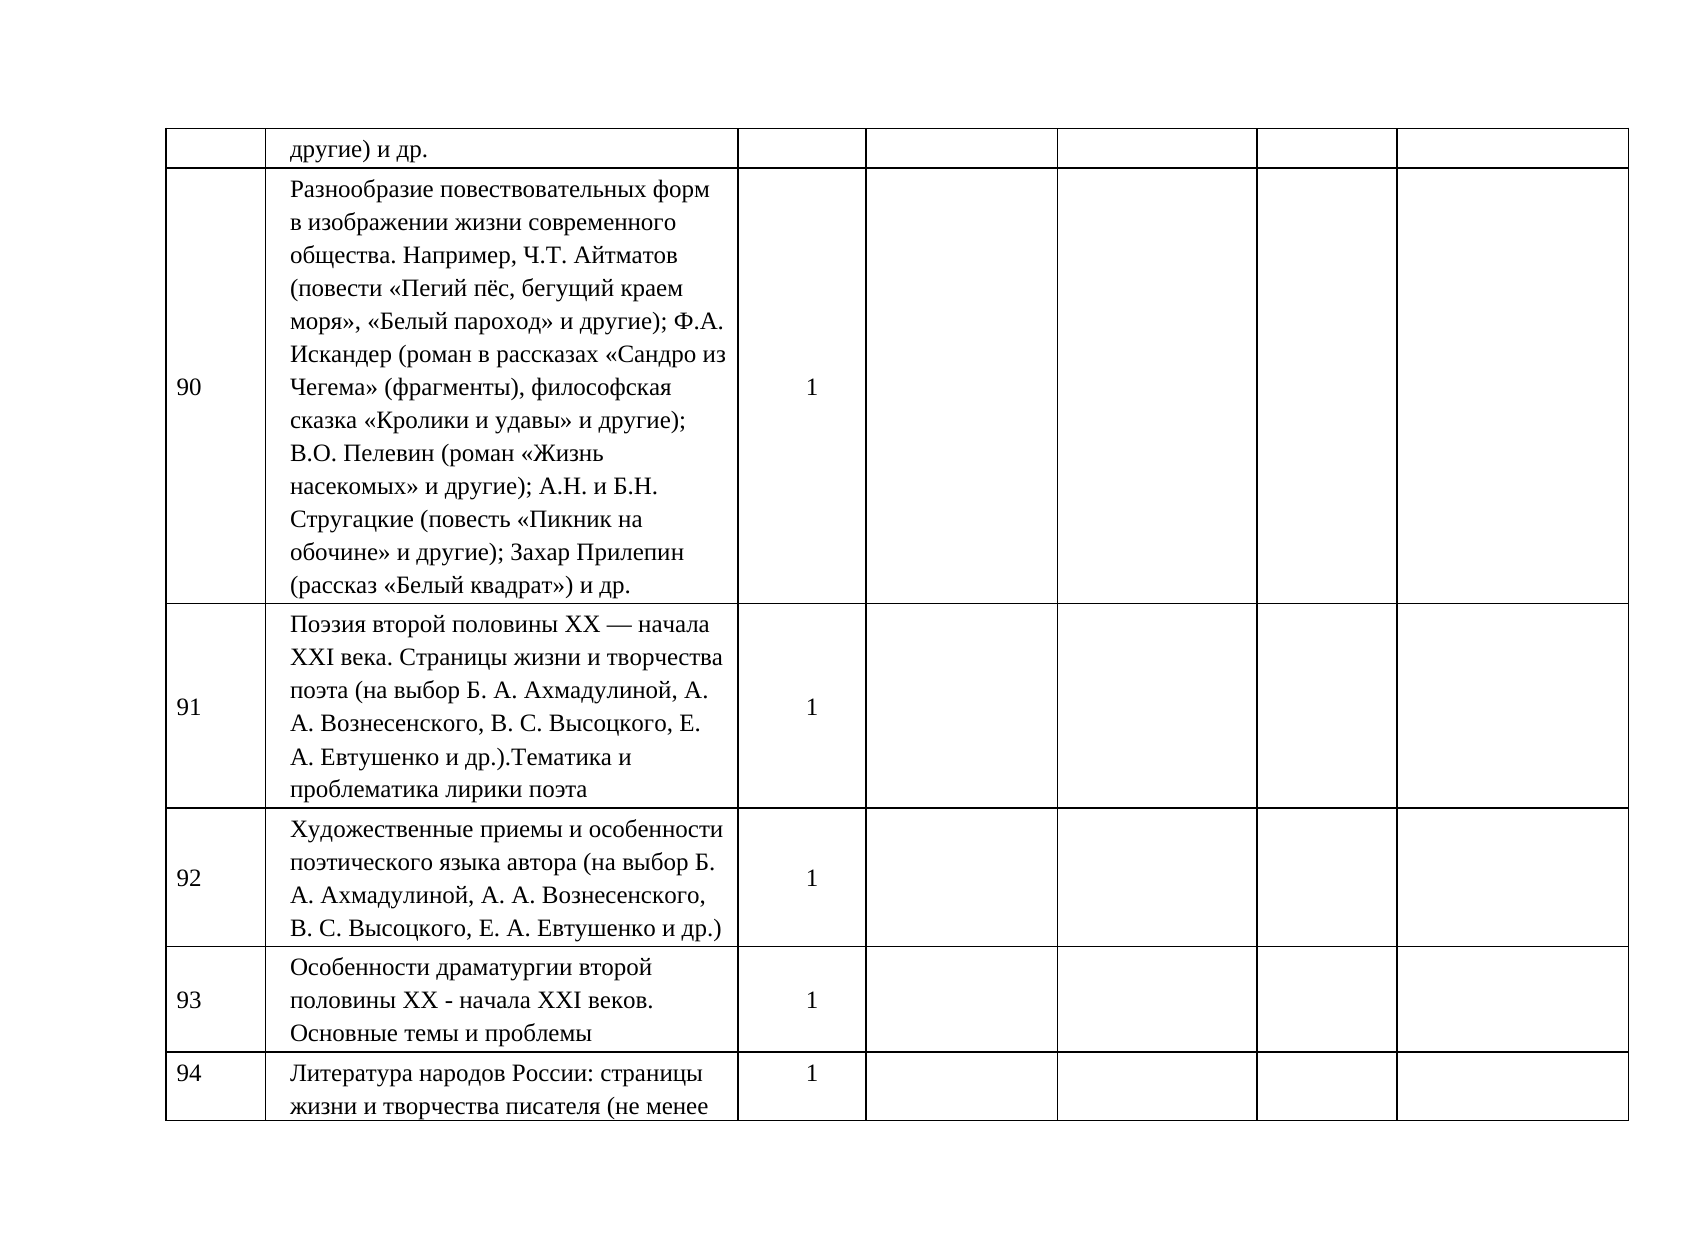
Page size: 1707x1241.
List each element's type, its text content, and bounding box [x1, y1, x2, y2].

table_cell [1258, 129, 1396, 167]
table_cell 1 [739, 809, 865, 946]
table_cell [1258, 604, 1396, 807]
table_cell 1 [739, 604, 865, 807]
table_cell [1058, 947, 1256, 1051]
table_cell [1398, 604, 1628, 807]
table_cell 93 [167, 947, 265, 1051]
table_cell [1398, 129, 1628, 167]
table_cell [266, 129, 737, 167]
table_cell 1 [739, 169, 865, 603]
table_cell [867, 129, 1057, 167]
table_cell [1258, 169, 1396, 603]
table_cell 1 [739, 947, 865, 1051]
table_cell [867, 1053, 1057, 1119]
table_cell 1 [739, 129, 865, 167]
table_cell [1058, 809, 1256, 946]
table_cell 92 [167, 809, 265, 946]
table_cell Художественные приемы и особенности поэтического языка автора (на выбор Б. А. Ахмадулиной, А. А. Вознесенского, В. С. Высоцкого, Е. А. Евтушенко и др.) [266, 809, 737, 946]
table_cell [867, 604, 1057, 807]
table_cell 90 [167, 169, 265, 603]
table_cell [867, 169, 1057, 603]
table_cell [1258, 947, 1396, 1051]
table_cell [1058, 604, 1256, 807]
table_cell [1258, 1053, 1396, 1119]
table_cell [1398, 169, 1628, 603]
table_cell Разнообразие повествовательных форм в изображении жизни современного общества. Например, Ч.Т. Айтматов (повести «Пегий пёс, бегущий краем моря», «Белый пароход» и другие); Ф.А. Искандер (роман в рассказах «Сандро из Чегема» (фрагменты), философская сказка «Кролики и удавы» и другие); В.О. Пелевин (роман «Жизнь насекомых» и другие); А.Н. и Б.Н. Стругацкие (повесть «Пикник на обочине» и другие); Захар Прилепин (рассказ «Белый квадрат») и др. [266, 169, 737, 603]
table_cell 91 [167, 604, 265, 807]
table_cell [1058, 129, 1256, 167]
table_cell [867, 947, 1057, 1051]
table_cell Особенности драматургии второй половины ХХ - начала ХХI веков. Основные темы и проблемы [266, 947, 737, 1051]
table_cell [1058, 1053, 1256, 1119]
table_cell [266, 1053, 737, 1119]
table_cell Поэзия второй половины XX — начала XXI века. Страницы жизни и творчества поэта (на выбор Б. А. Ахмадулиной, А. А. Вознесенского, В. С. Высоцкого, Е. А. Евтушенко и др.).Тематика и проблематика лирики поэта [266, 604, 737, 807]
table_cell 89 [167, 129, 265, 167]
table_cell [1398, 947, 1628, 1051]
table_cell [1258, 809, 1396, 946]
table_cell 1 [739, 1053, 865, 1119]
table_cell [1058, 169, 1256, 603]
table_cell 94 [167, 1053, 265, 1119]
table_cell [1398, 809, 1628, 946]
table_cell [1398, 1053, 1628, 1119]
table_cell [867, 809, 1057, 946]
